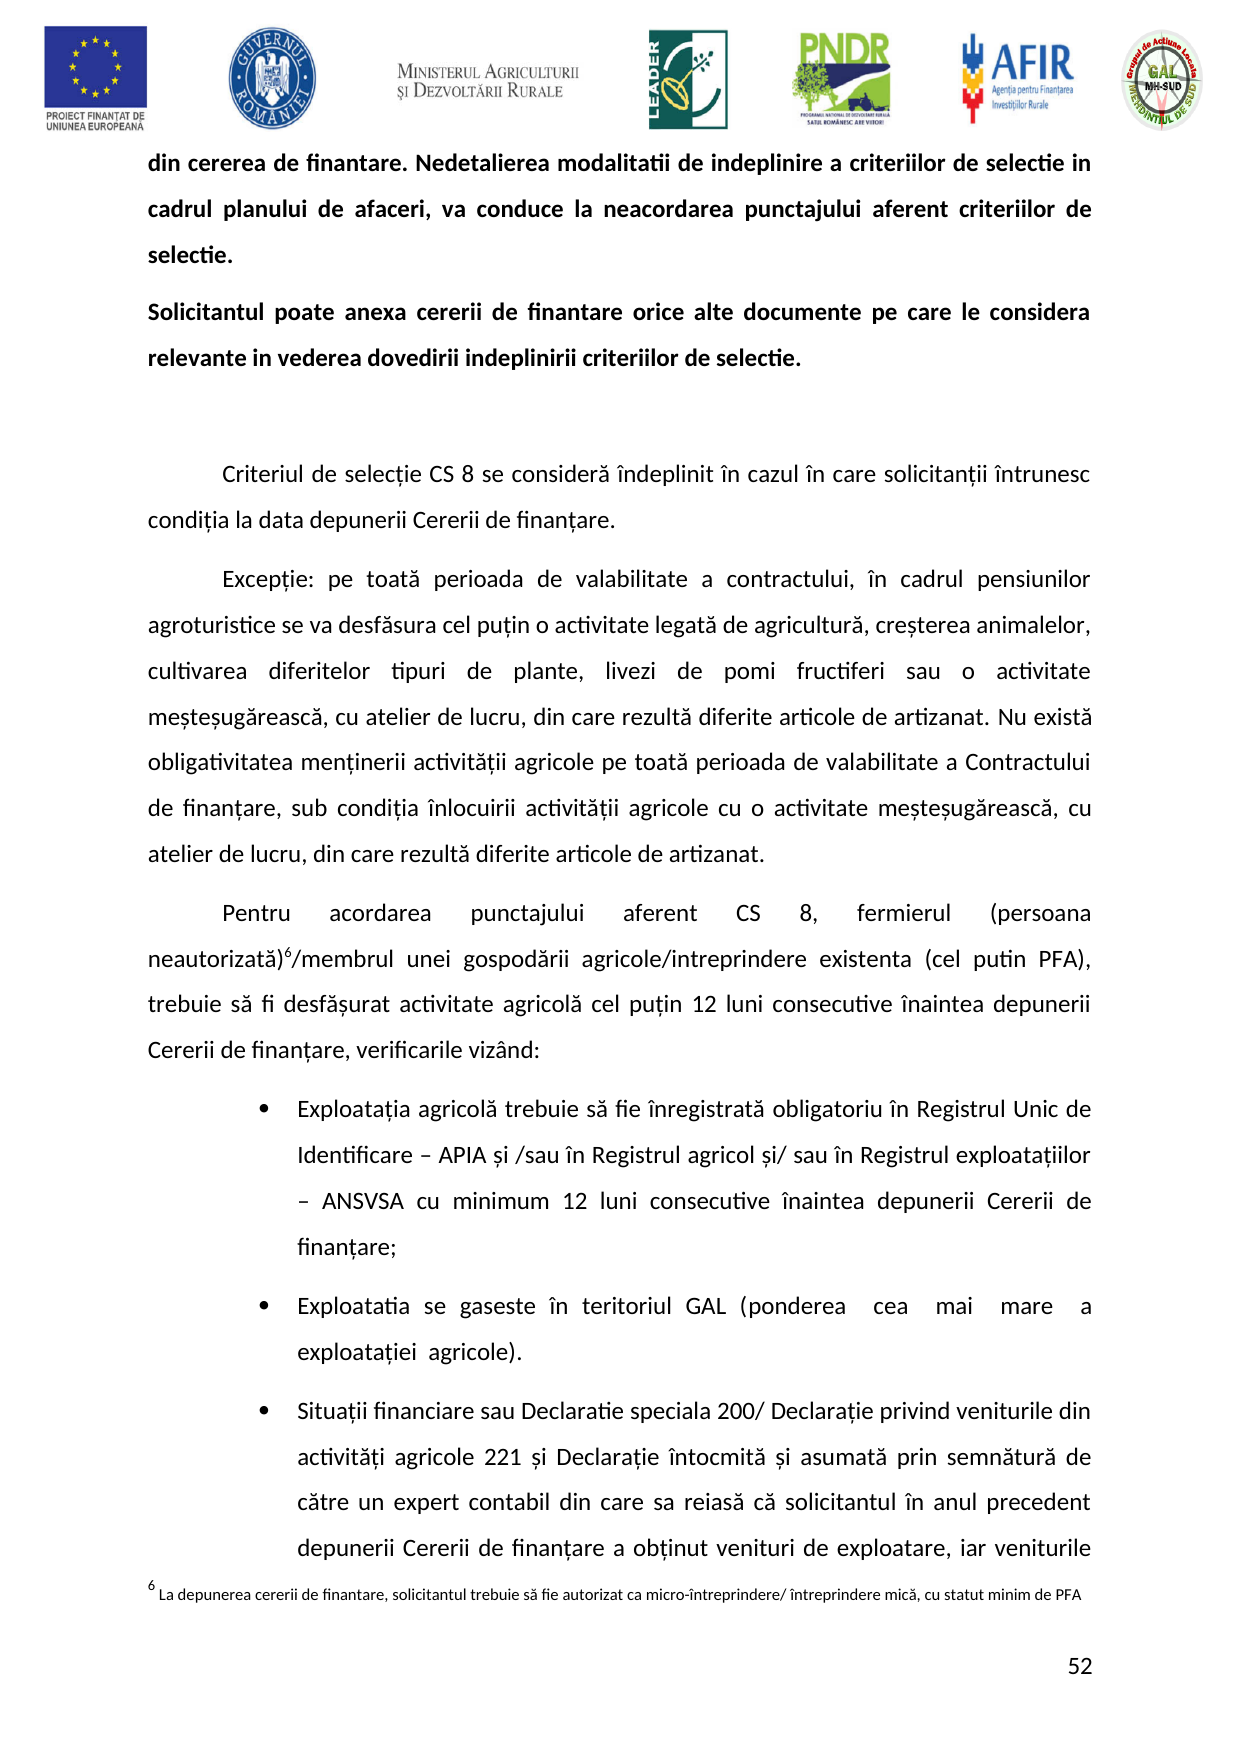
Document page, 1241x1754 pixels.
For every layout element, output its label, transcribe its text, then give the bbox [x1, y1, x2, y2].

text Pentru acordarea punctajului aferent CS 8, fermierul (persoana neautorizată)/membrul unei gospodării agricole/intreprindere existenta (cel putin PFA), trebuie să fi desfășurat activitate agricolă cel puțin 12 luni consecutive înaintea depunerii Cererii de finanțare, verificarile vizând: [148, 897, 1093, 1065]
text Criteriul de selecție CS 8 se consideră îndeplinit în cazul în care solicitanții întrunesc condiția la data depunerii Cererii de finanțare. [148, 458, 1093, 535]
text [148, 148, 1093, 269]
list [259, 1395, 1093, 1563]
list Exploatatia se gaseste în teritoriul GAL (ponderea cea mai mare a exploatației agricole). [259, 1290, 1093, 1366]
picture [15, 18, 1224, 131]
text Solicitantul poate anexa cererii de finantare orice alte documente pe care le considera relevante in vederea dovedirii indeplinirii criteriilor de selectie. [148, 296, 1093, 372]
list Exploataţia agricolă trebuie să fie înregistrată obligatoriu în Registrul Unic de Identificare – APIA și /sau în Registrul agricol și/ sau în Registrul exploatațiilor – ANSVSA cu minimum 12 luni consecutive înaintea depunerii Cererii de finanțare; [259, 1093, 1093, 1261]
text Excepție: pe toată perioada de valabilitate a contractului, în cadrul pensiunilor agroturistice se va desfăsura cel puțin o activitate legată de agricultură, creșterea animalelor, cultivarea diferitelor tipuri de plante, livezi de pomi fructiferi sau o activitate meșteșugărească, cu atelier de lucru, din care rezultă diferite articole de artizanat. Nu există obligativitatea menținerii activității agricole pe toată perioada de valabilitate a Contractului de finanțare, sub condiţia înlocuirii activităţii agricole cu o activitate meșteșugărească, cu atelier de lucru, din care rezultă diferite articole de artizanat. [148, 563, 1093, 868]
